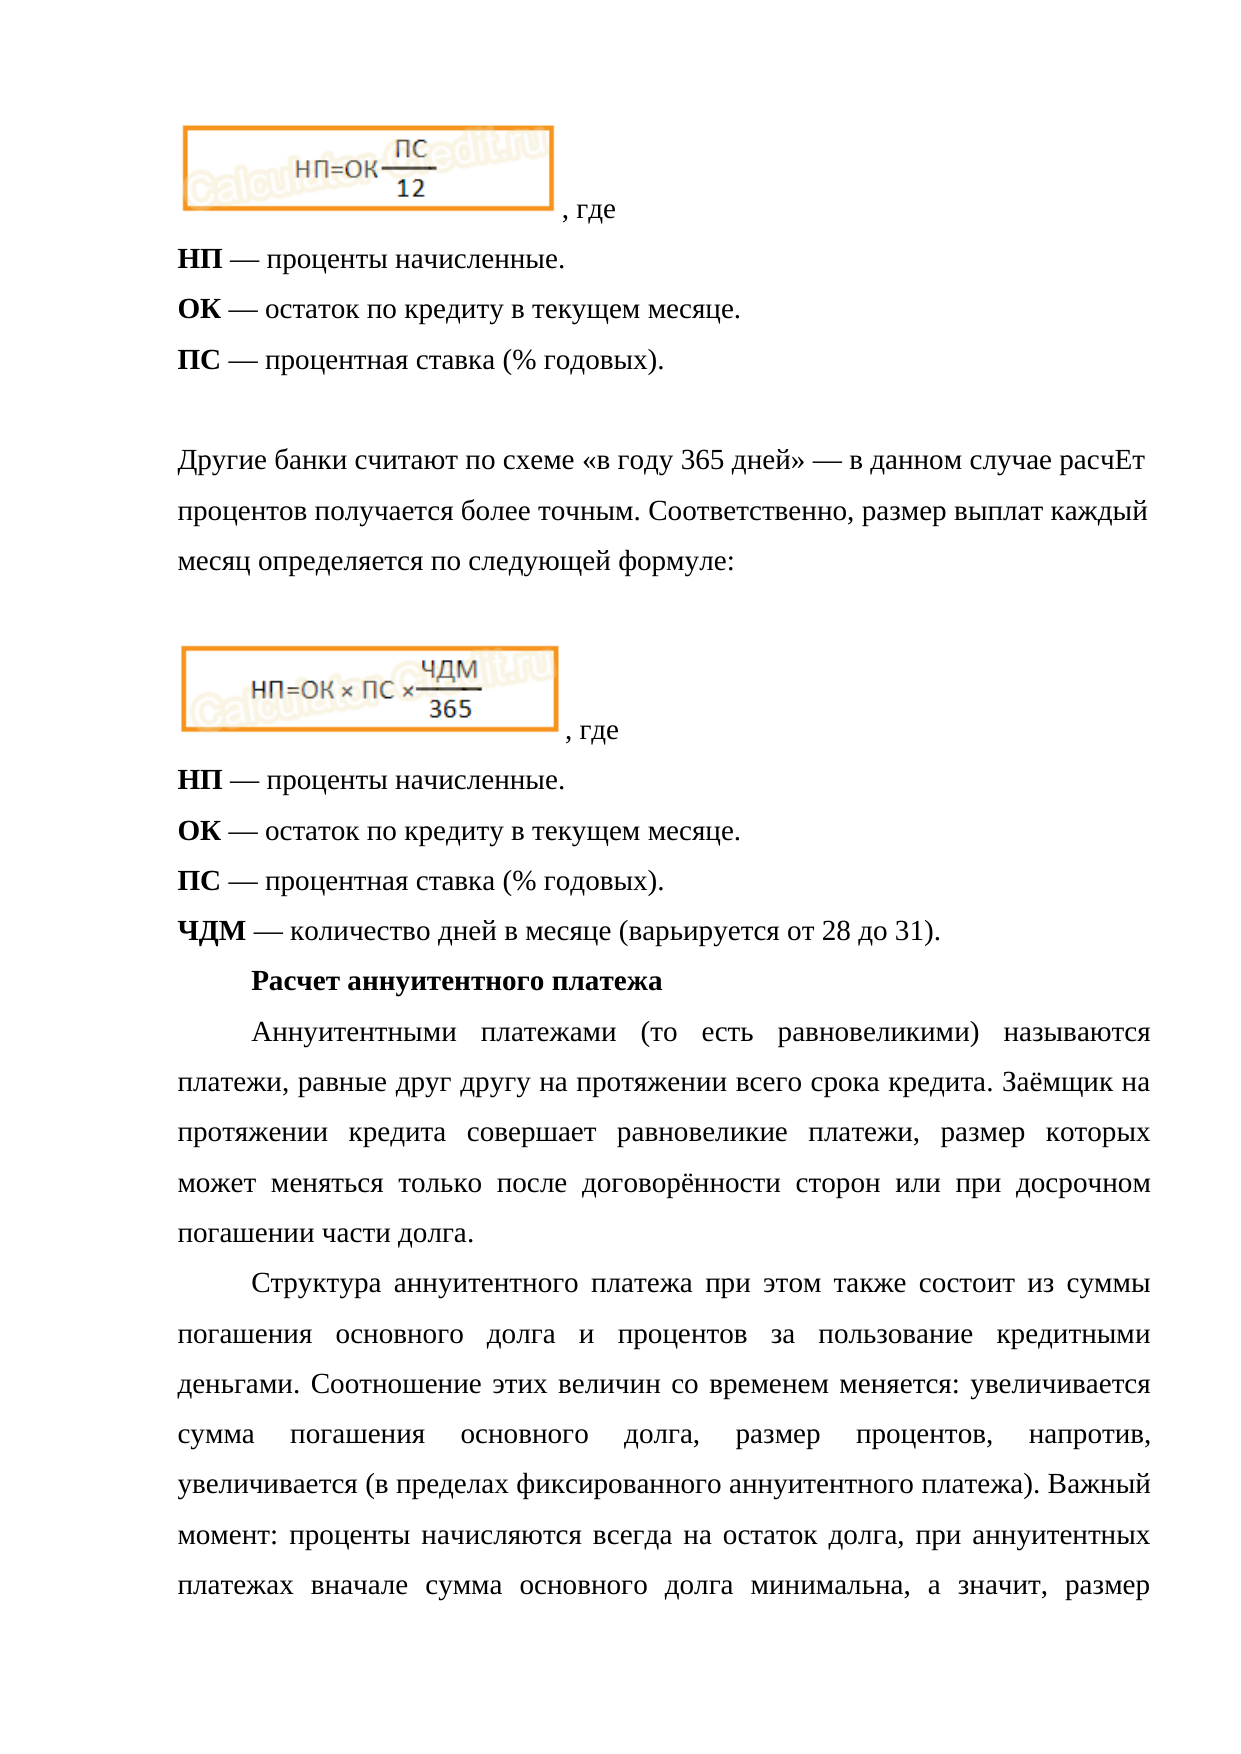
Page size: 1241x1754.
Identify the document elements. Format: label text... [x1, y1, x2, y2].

picture [177, 640, 565, 740]
text ЧДМ — количество дней в месяце (варьируется от 28 до 31). [177, 913, 1152, 947]
picture [177, 118, 562, 219]
text , где НП — проценты начисленные. ОК — остаток по кредиту в текущем месяце. ПС — процентная ставка (% годовых). Другие банки считают по схеме «в году 365 дней» — в данном случае расчЕт процентов получается более точным. Соответственно, размер выплат каждый месяц определяется по следующей формуле: [177, 118, 1152, 577]
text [177, 1265, 1152, 1601]
text Расчет аннуитентного платежа [177, 963, 1152, 997]
text Аннуитентными платежами (то есть равновеликими) называются платежи, равные друг другу на протяжении всего срока кредита. Заёмщик на протяжении кредита совершает равновеликие платежи, размер которых может меняться только после договорённости сторон или при досрочном погашении части долга. [177, 1014, 1152, 1249]
text , где НП — проценты начисленные. ОК — остаток по кредиту в текущем месяце. ПС — процентная ставка (% годовых). [177, 593, 1152, 896]
